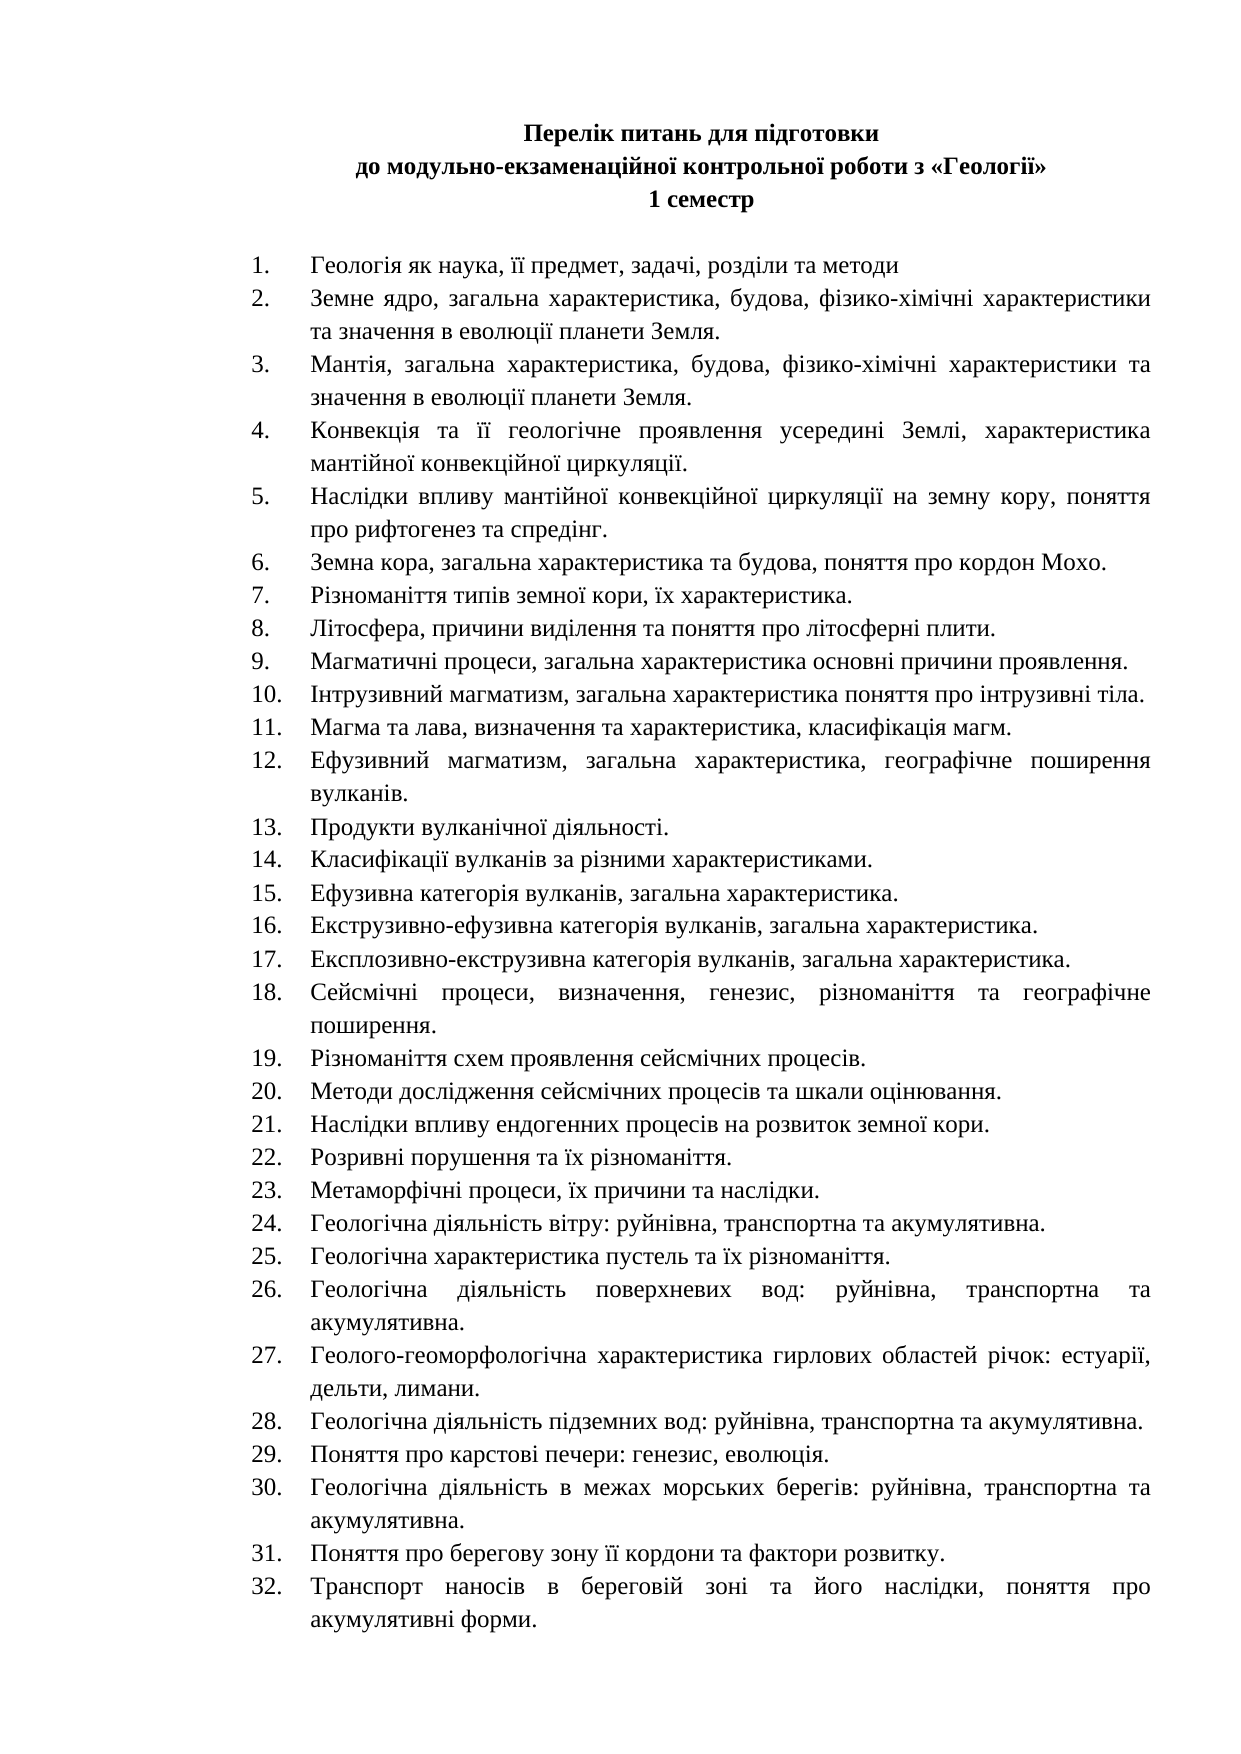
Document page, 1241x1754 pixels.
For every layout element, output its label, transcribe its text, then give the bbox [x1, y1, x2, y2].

list Інтрузивний магматизм, загальна характеристика поняття про інтрузивні тіла. [251, 679, 1152, 708]
list Екструзивно-ефузивна категорія вулканів, загальна характеристика. [251, 911, 1152, 939]
list Геологічна характеристика пустель та їх різноманіття. [251, 1241, 1152, 1269]
list Різноманіття типів земної кори, їх характеристика. [251, 580, 1152, 609]
list Експлозивно-екструзивна категорія вулканів, загальна характеристика. [251, 944, 1152, 972]
text 1 семестр [177, 184, 1152, 213]
list Розривні порушення та їх різноманіття. [251, 1142, 1152, 1171]
list Ефузивний магматизм, загальна характеристика, географічне поширення вулканів. [251, 746, 1152, 807]
list Метаморфічні процеси, їх причини та наслідки. [251, 1175, 1152, 1203]
list Поняття про карстові печери: генезис, еволюція. [251, 1439, 1152, 1468]
list Геолого-геоморфологічна характеристика гирлових областей річок: естуарії, дельти, лимани. [251, 1340, 1152, 1402]
list Магматичні процеси, загальна характеристика основні причини проявлення. [251, 646, 1152, 675]
list Ефузивна категорія вулканів, загальна характеристика. [251, 878, 1152, 906]
list Класифікації вулканів за різними характеристиками. [251, 844, 1152, 873]
list Продукти вулканічної діяльності. [251, 812, 1152, 840]
list Магма та лава, визначення та характеристика, класифікація магм. [251, 712, 1152, 741]
list Сейсмічні процеси, визначення, генезис, різноманіття та географічне поширення. [251, 977, 1152, 1038]
list Земна кора, загальна характеристика та будова, поняття про кордон Мохо. [251, 547, 1152, 576]
list Геологічна діяльність вітру: руйнівна, транспортна та акумулятивна. [251, 1208, 1152, 1237]
list Геологія як наука, її предмет, задачі, розділи та методи [251, 250, 1152, 279]
list Конвекція та її геологічне проявлення усередині Землі, характеристика мантійної конвекційної циркуляції. [251, 415, 1152, 477]
list Різноманіття схем проявлення сейсмічних процесів. [251, 1043, 1152, 1071]
list Геологічна діяльність в межах морських берегів: руйнівна, транспортна та акумулятивна. [251, 1472, 1152, 1534]
list Геологічна діяльність поверхневих вод: руйнівна, транспортна та акумулятивна. [251, 1274, 1152, 1336]
list Земне ядро, загальна характеристика, будова, фізико-хімічні характеристики та значення в еволюції планети Земля. [251, 283, 1152, 345]
list Наслідки впливу ендогенних процесів на розвиток земної кори. [251, 1109, 1152, 1137]
list Наслідки впливу мантійної конвекційної циркуляції на земну кору, поняття про рифтогенез та спредінг. [251, 481, 1152, 543]
list Транспорт наносів в береговій зоні та його наслідки, поняття про акумулятивні форми. [251, 1571, 1152, 1633]
text до модульно-екзаменаційної контрольної роботи з «Геології» [177, 151, 1152, 180]
list Літосфера, причини виділення та поняття про літосферні плити. [251, 613, 1152, 642]
text Перелік питань для підготовки [177, 118, 1152, 147]
list Мантія, загальна характеристика, будова, фізико-хімічні характеристики та значення в еволюції планети Земля. [251, 349, 1152, 411]
list Геологічна діяльність підземних вод: руйнівна, транспортна та акумулятивна. [251, 1406, 1152, 1435]
list Методи дослідження сейсмічних процесів та шкали оцінювання. [251, 1076, 1152, 1104]
list Поняття про берегову зону її кордони та фактори розвитку. [251, 1538, 1152, 1567]
